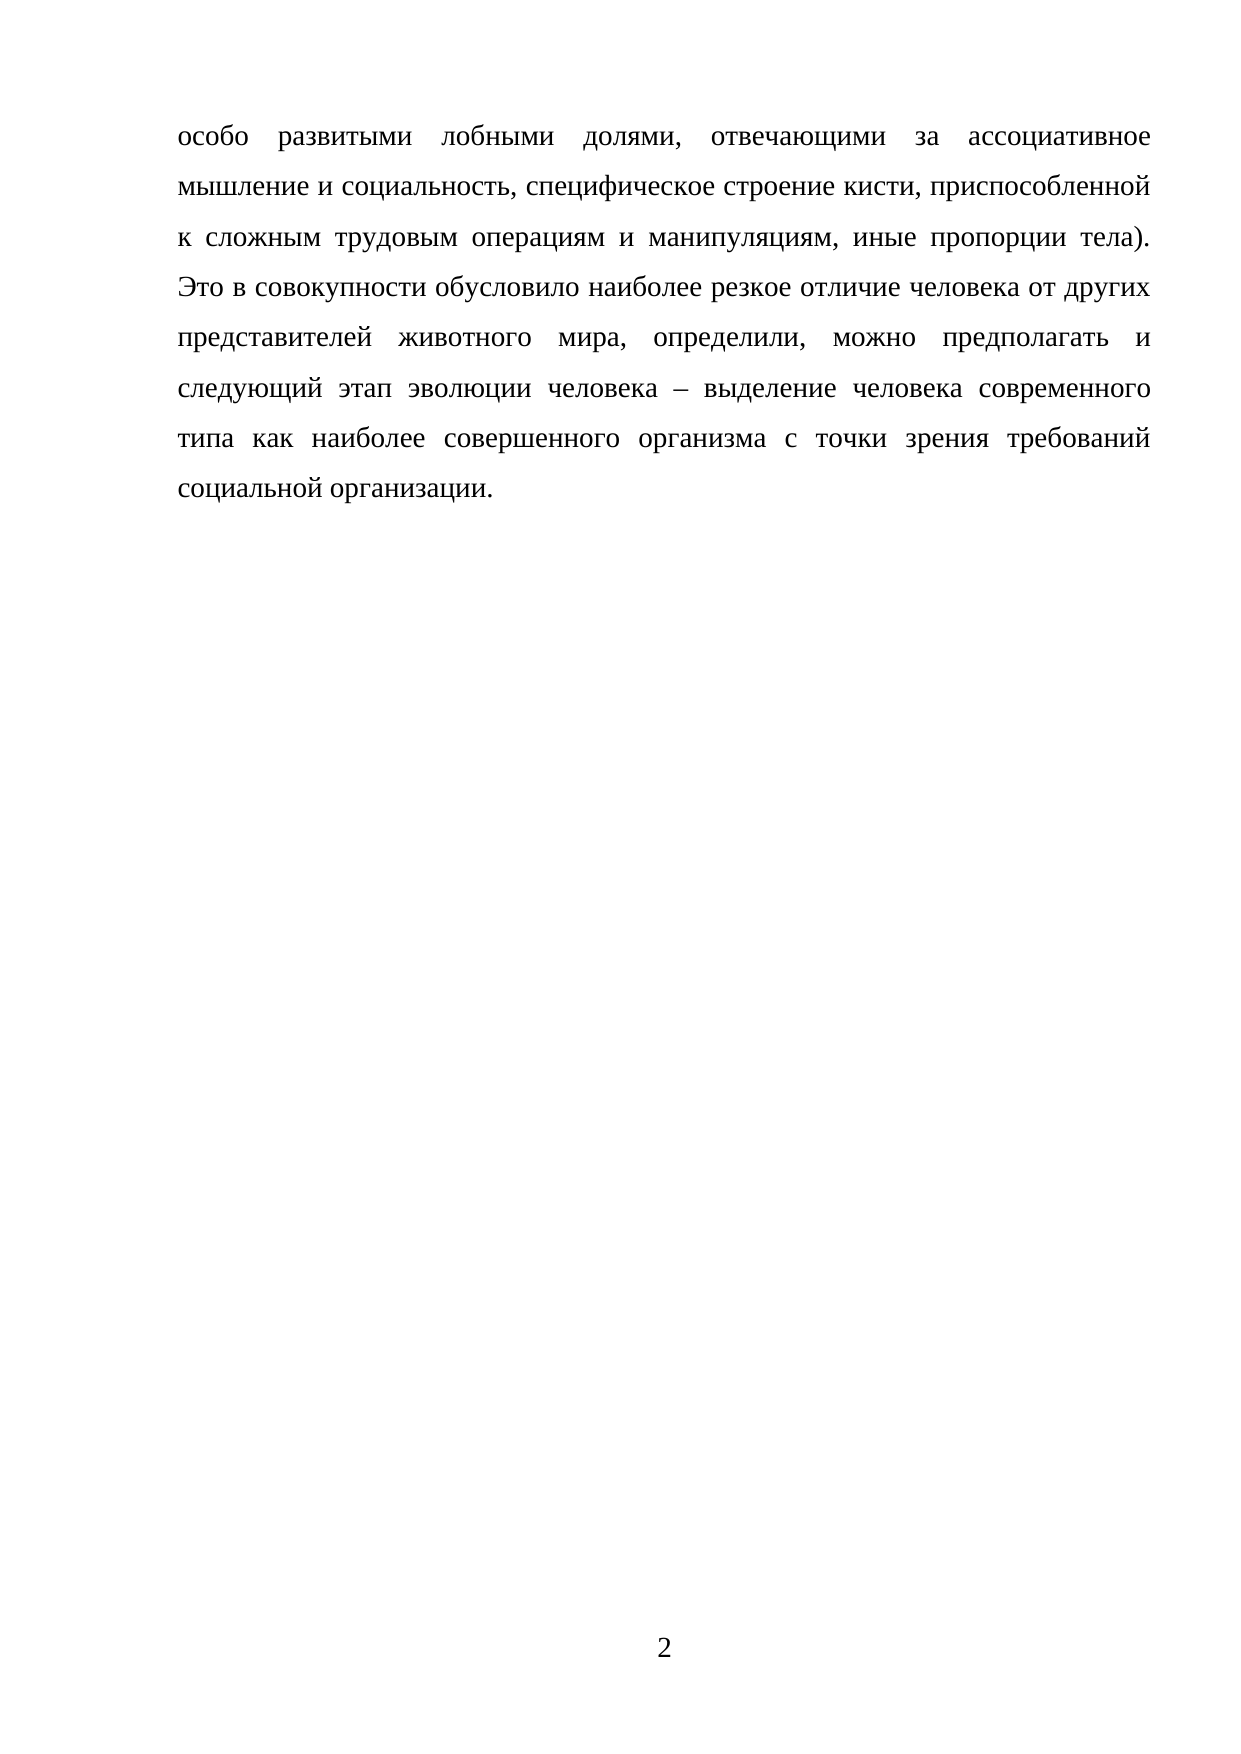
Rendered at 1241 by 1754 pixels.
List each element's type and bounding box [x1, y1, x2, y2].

text [177, 118, 1152, 504]
